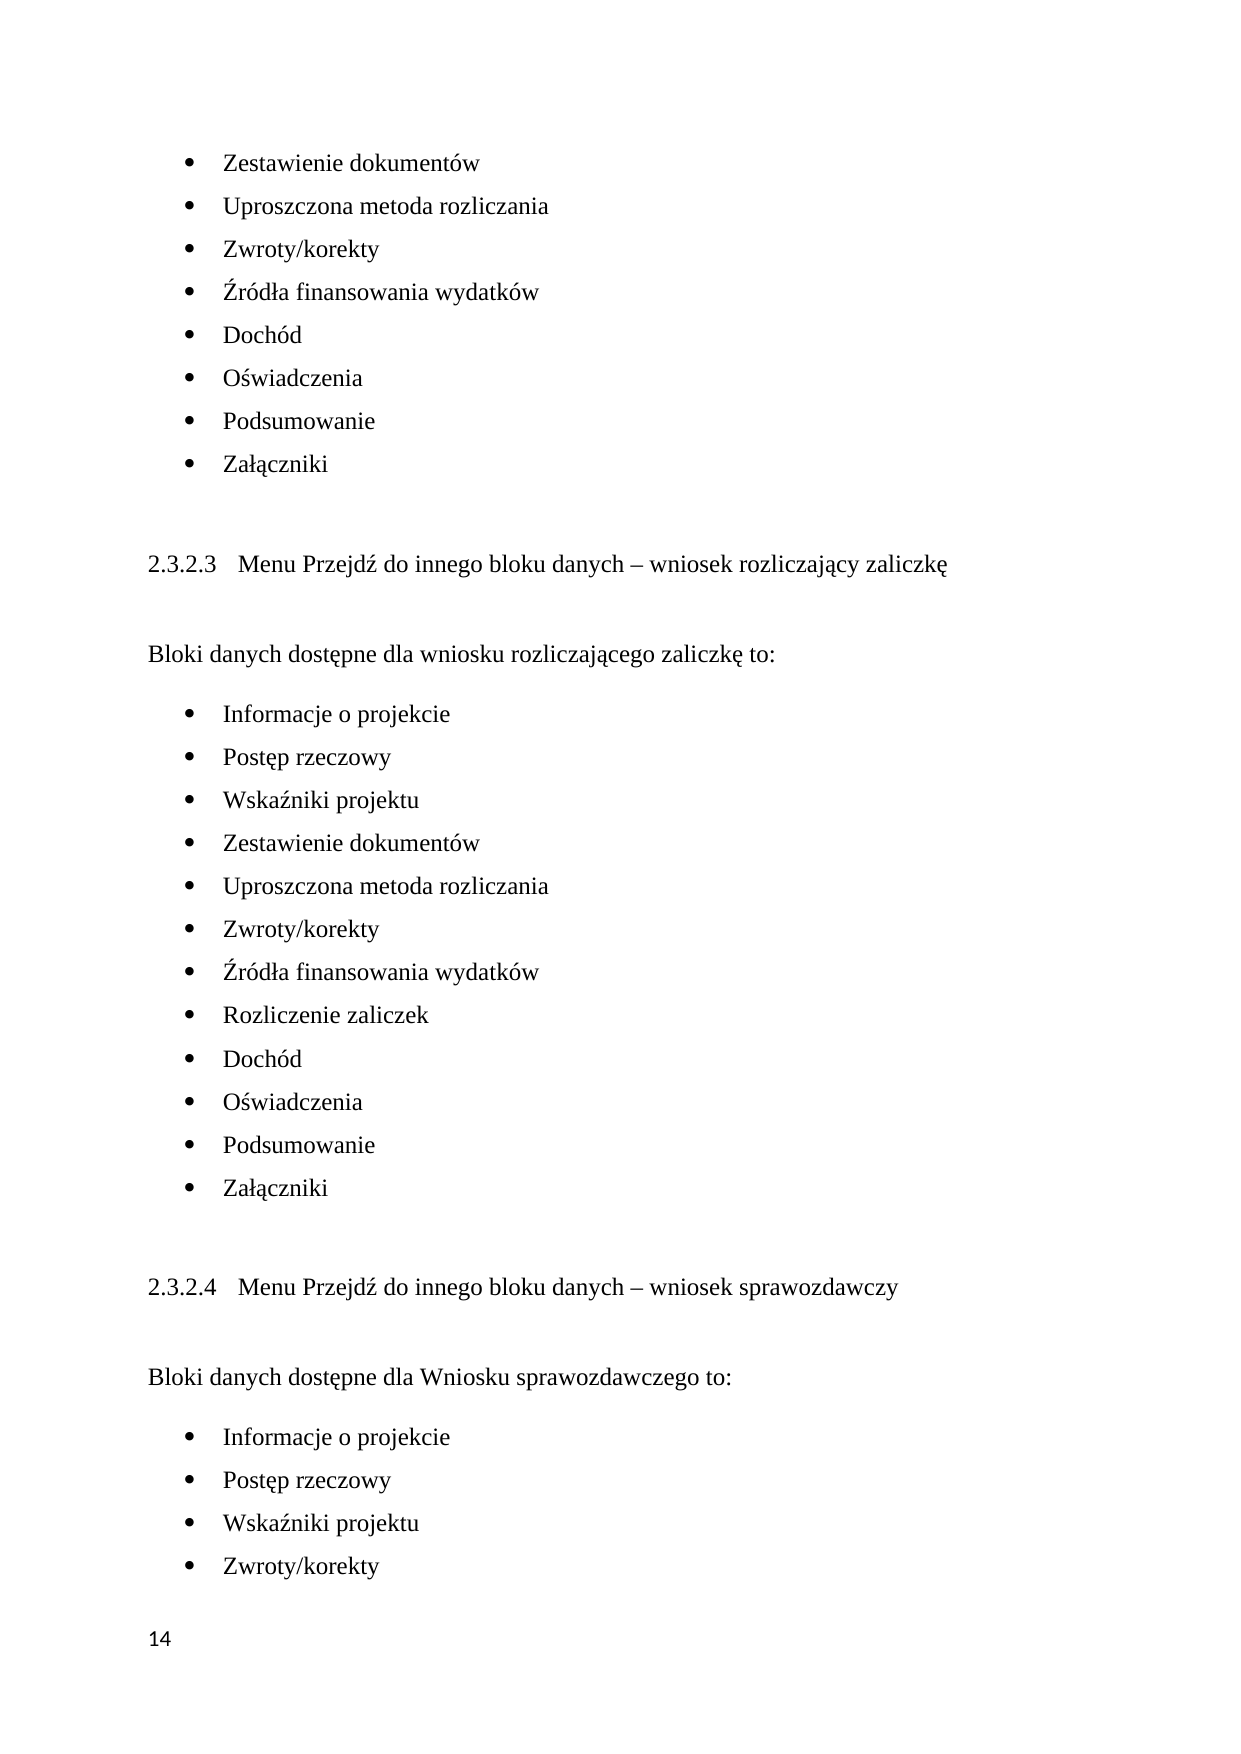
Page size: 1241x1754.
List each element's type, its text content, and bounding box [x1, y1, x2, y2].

list Dochód [185, 320, 1092, 349]
list Źródła finansowania wydatków [185, 957, 1092, 986]
list Źródła finansowania wydatków [185, 277, 1092, 306]
list Wskaźniki projektu [185, 1508, 1092, 1537]
list Zwroty/korekty [185, 914, 1092, 943]
list Podsumowanie [185, 406, 1092, 435]
list Zwroty/korekty [185, 1551, 1092, 1580]
list Oświadczenia [185, 1087, 1092, 1116]
list Zestawienie dokumentów [185, 148, 1092, 176]
list Zestawienie dokumentów [185, 828, 1092, 857]
list Zwroty/korekty [185, 234, 1092, 263]
list Uproszczona metoda rozliczania [185, 191, 1092, 219]
list Wskaźniki projektu [185, 785, 1092, 814]
list Uproszczona metoda rozliczania [185, 871, 1092, 900]
list Postęp rzeczowy [185, 742, 1092, 771]
subtitle Menu Przejdź do innego bloku danych – wniosek rozliczający zaliczkę [148, 549, 1092, 578]
list Postęp rzeczowy [185, 1465, 1092, 1494]
list Informacje o projekcie [185, 699, 1092, 727]
list Oświadczenia [185, 363, 1092, 392]
text Bloki danych dostępne dla wniosku rozliczającego zaliczkę to: [148, 639, 1092, 668]
list Załączniki [185, 449, 1092, 478]
subtitle Menu Przejdź do innego bloku danych – wniosek sprawozdawczy [148, 1272, 1092, 1301]
text Bloki danych dostępne dla Wniosku sprawozdawczego to: [148, 1362, 1092, 1391]
list Dochód [185, 1044, 1092, 1072]
list Podsumowanie [185, 1130, 1092, 1159]
list Rozliczenie zaliczek [185, 1001, 1092, 1029]
list Załączniki [185, 1173, 1092, 1202]
list Informacje o projekcie [185, 1422, 1092, 1451]
